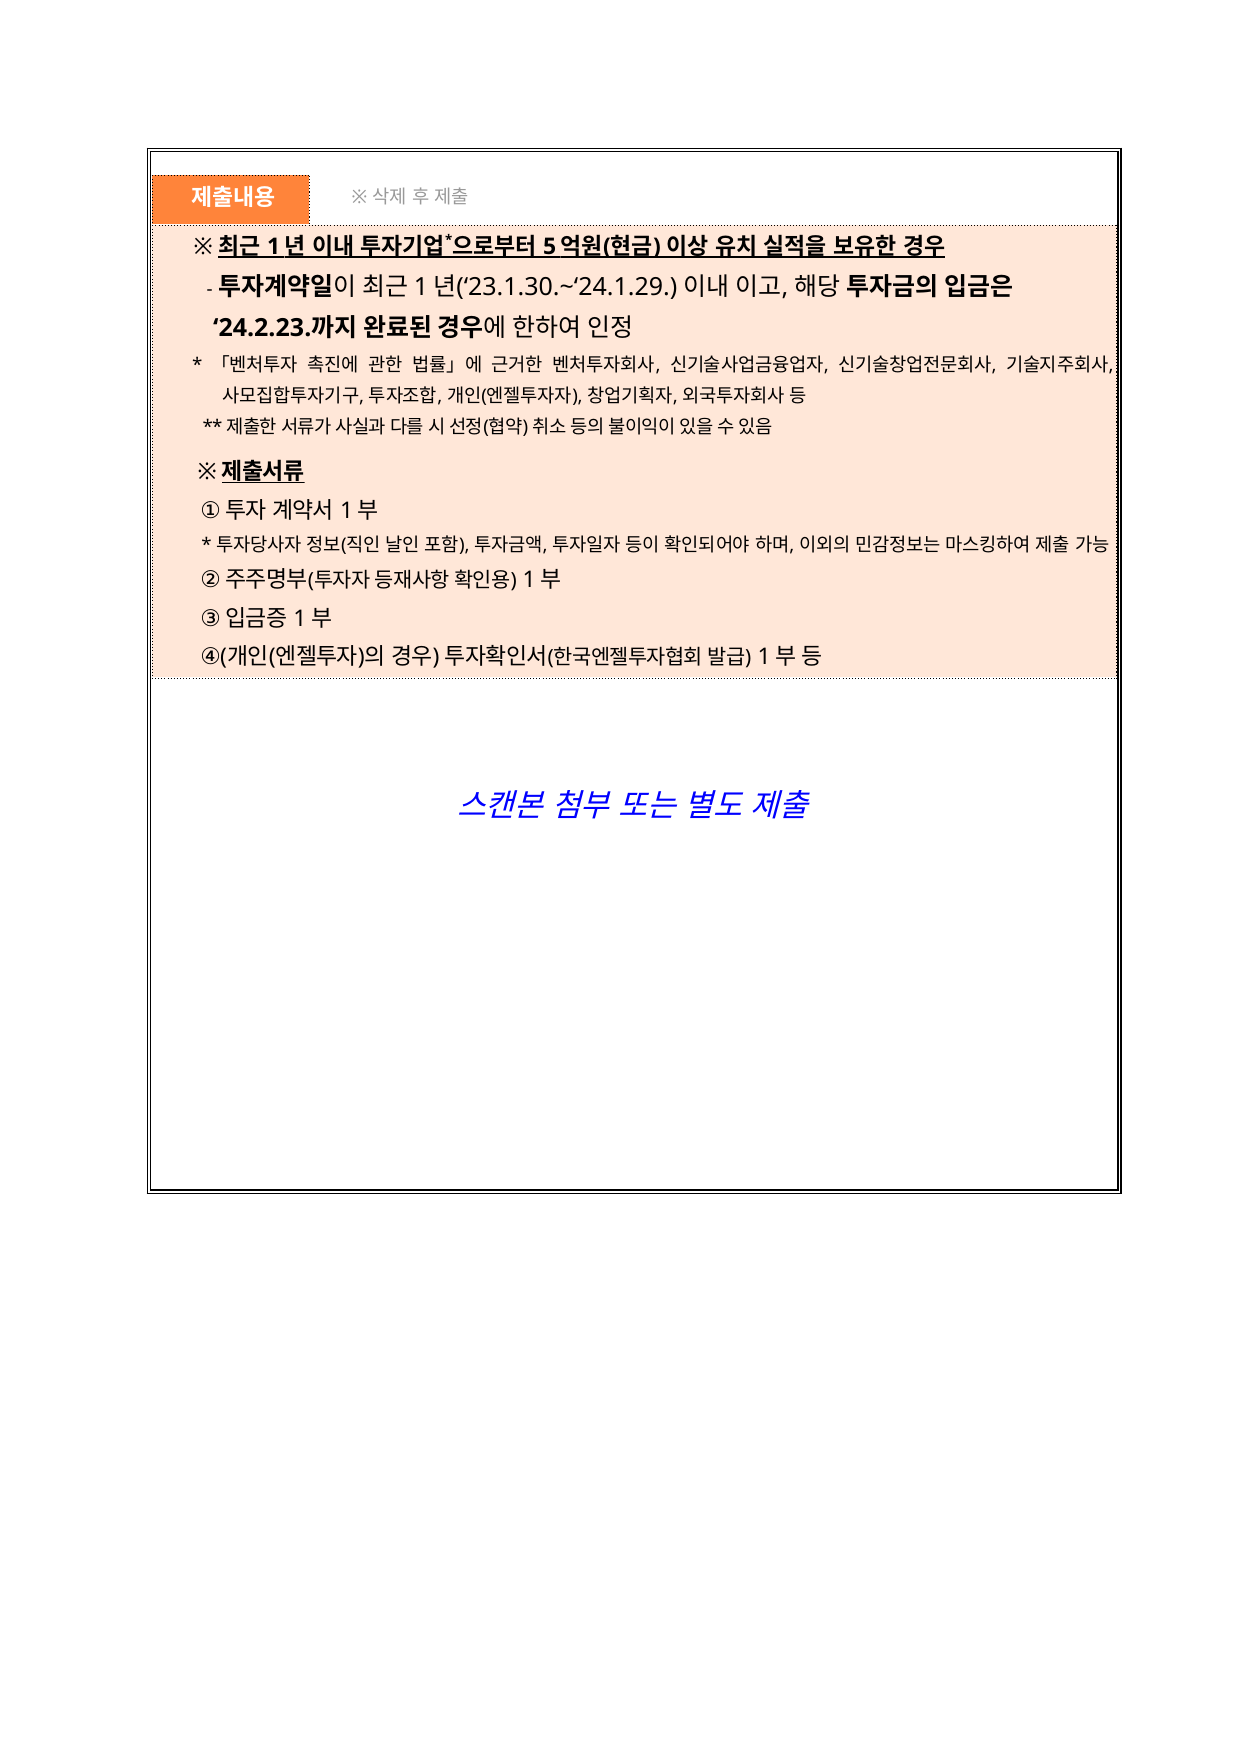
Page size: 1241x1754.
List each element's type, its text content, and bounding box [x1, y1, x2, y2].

table_cell 스캔본 첨부 또는 별도 제출 [151, 152, 1117, 1189]
